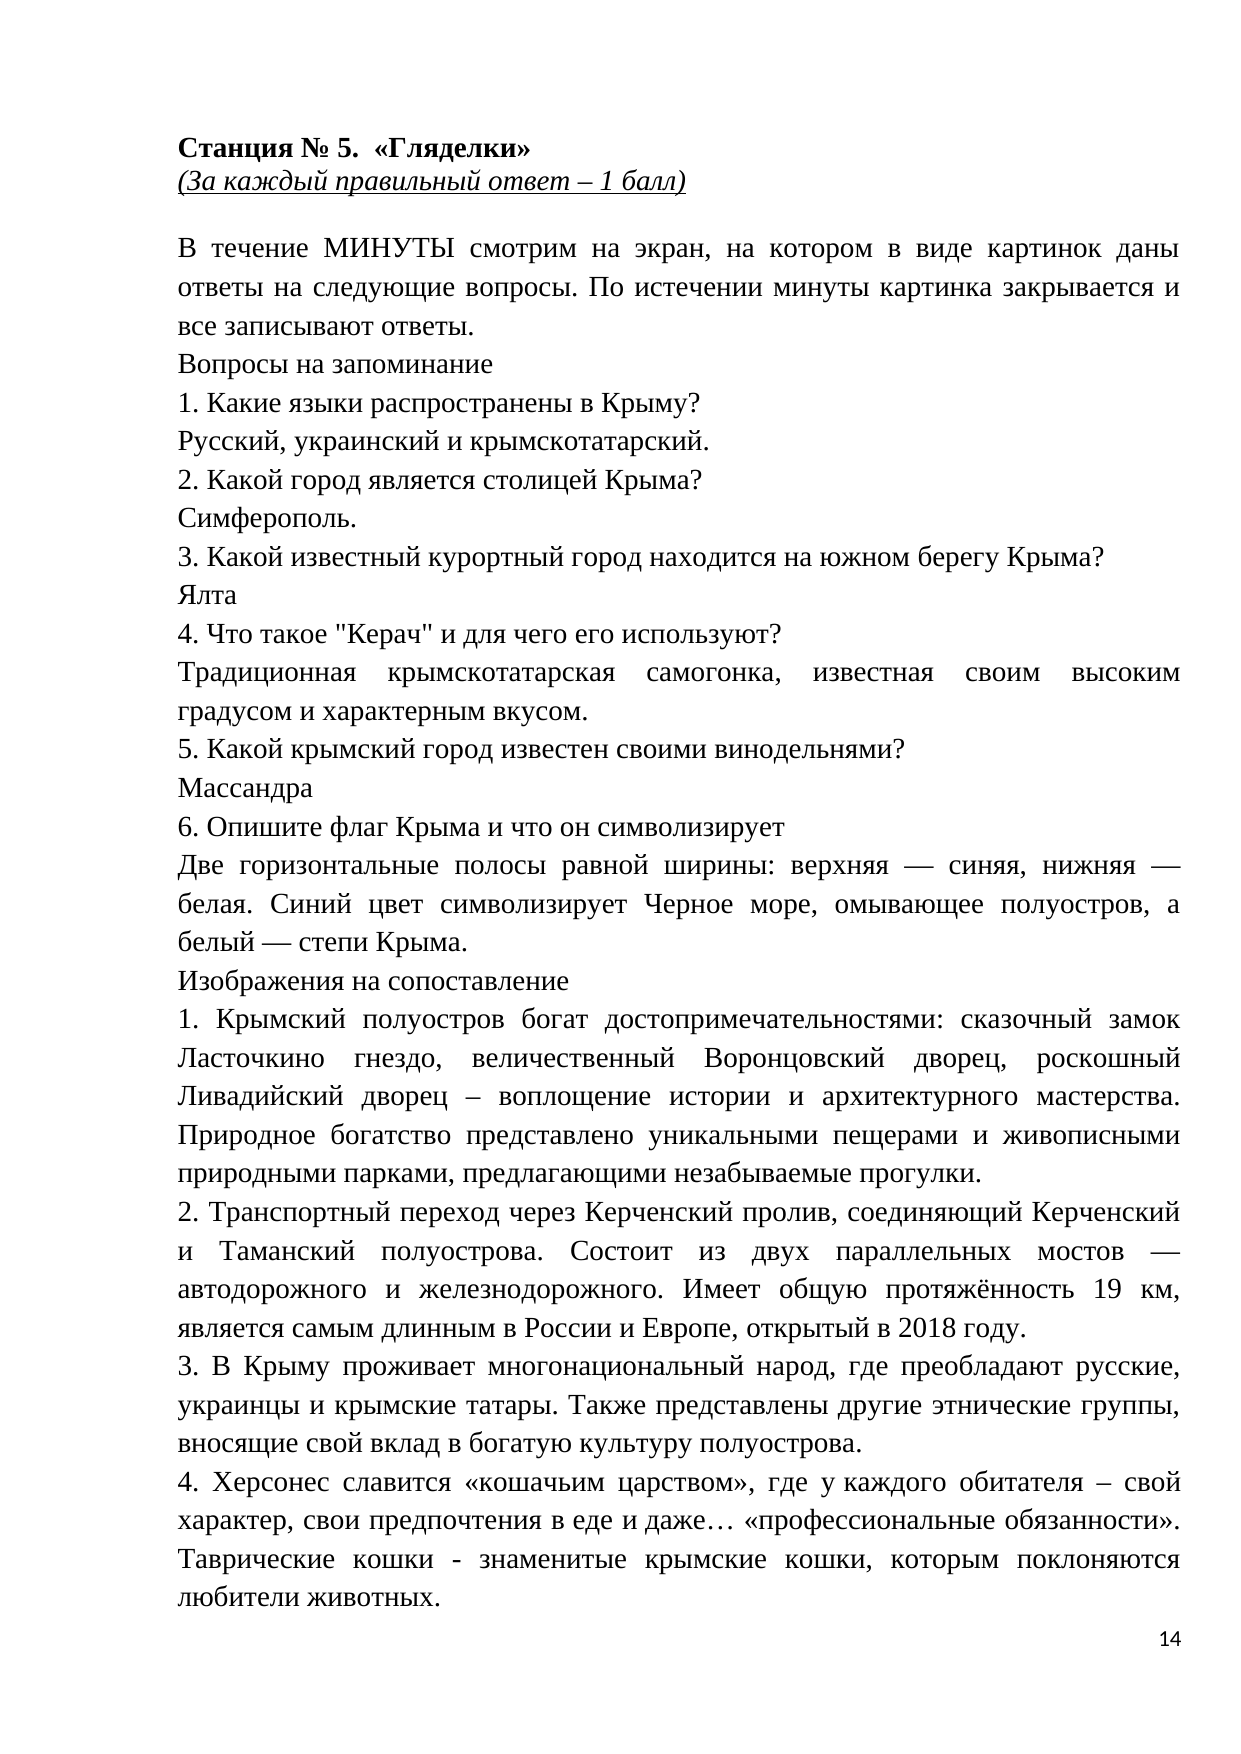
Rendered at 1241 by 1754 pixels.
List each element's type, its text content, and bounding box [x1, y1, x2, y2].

text 2. Транспортный переход через Керченский пролив, соединяющий Керченский и Таманский полуострова. Состоит из двух параллельных мостов — автодорожного и железнодорожного. Имеет общую протяжённость 19 км, является самым длинным в России и Европе, открытый в 2018 году. [177, 1194, 1181, 1343]
text 1. Какие языки распространены в Крыму? [177, 385, 1181, 418]
text Ялта [177, 577, 1181, 611]
text Массандра [177, 770, 1181, 804]
text Традиционная крымскотатарская самогонка, известная своим высоким градусом и характерным вкусом. [177, 654, 1181, 727]
text Изображения на сопоставление [177, 963, 1181, 996]
text 4. Херсонес славится «кошачьим царством», где у каждого обитателя – свой характер, свои предпочтения в еде и даже… «профессиональные обязанности». Таврические кошки - знаменитые крымские кошки, которым поклоняются любители животных. [177, 1464, 1181, 1613]
text (За каждый правильный ответ – 1 балл) [177, 163, 1181, 197]
text Станция № 5. «Гляделки» [177, 130, 1181, 163]
text 3. В Крыму проживает многонациональный народ, где преобладают русские, украинцы и крымские татары. Также представлены другие этнические группы, вносящие свой вклад в богатую культуру полуострова. [177, 1348, 1181, 1459]
text Русский, украинский и крымскотатарский. [177, 423, 1181, 457]
text Две горизонтальные полосы равной ширины: верхняя — синяя, нижняя — белая. Синий цвет символизирует Черное море, омывающее полуостров, а белый — степи Крыма. [177, 847, 1181, 958]
text 6. Опишите флаг Крыма и что он символизирует [177, 809, 1181, 842]
text 5. Какой крымский город известен своими винодельнями? [177, 732, 1181, 765]
text 4. Что такое "Керач" и для чего его используют? [177, 616, 1181, 649]
text 3. Какой известный курортный город находится на южном берегу Крыма? [177, 539, 1181, 572]
text Симферополь. [177, 500, 1181, 534]
text В течение МИНУТЫ смотрим на экран, на котором в виде картинок даны ответы на следующие вопросы. По истечении минуты картинка закрывается и все записывают ответы. [177, 231, 1181, 341]
text 2. Какой город является столицей Крыма? [177, 462, 1181, 495]
text 1. Крымский полуостров богат достопримечательностями: сказочный замок Ласточкино гнездо, величественный Воронцовский дворец, роскошный Ливадийский дворец – воплощение истории и архитектурного мастерства. Природное богатство представлено уникальными пещерами и живописными природными парками, предлагающими незабываемые прогулки. [177, 1001, 1181, 1189]
text Вопросы на запоминание [177, 346, 1181, 380]
